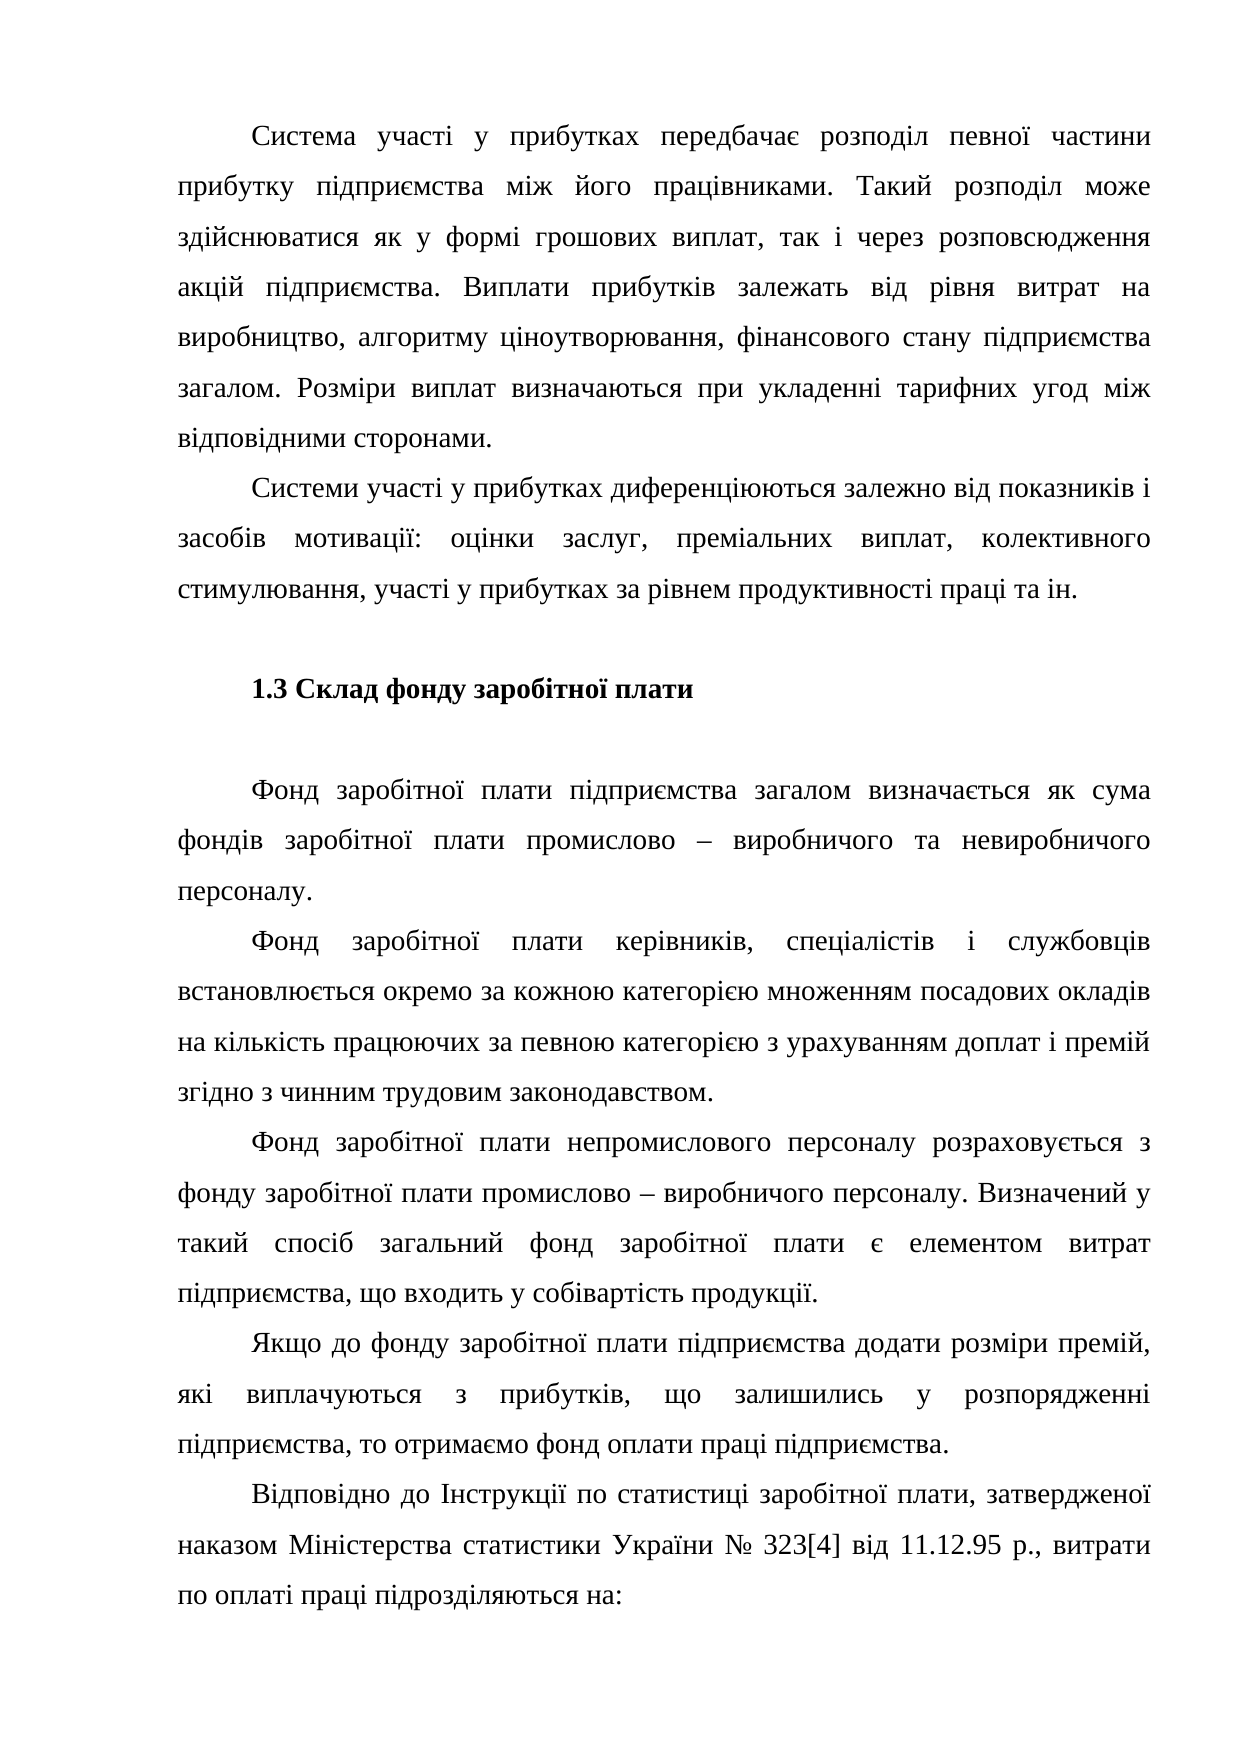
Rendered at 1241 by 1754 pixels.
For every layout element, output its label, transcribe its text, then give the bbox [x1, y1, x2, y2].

text Відповідно до Інструкції по статистиці заробітної плати, затвердженої наказом Міністерства статистики України № 323[4] від 11.12.95 р., витрати по оплаті праці підрозділяються на: [177, 1477, 1152, 1611]
text Система участі у прибутках передбачає розподіл певної частини прибутку підприємства між його працівниками. Такий розподіл може здійснюватися як у формі грошових виплат, так і через розповсюдження акцій підприємства. Виплати прибутків залежать від рівня витрат на виробництво, алгоритму ціноутворювання, фінансового стану підприємства загалом. Розміри виплат визначаються при укладенні тарифних угод між відповідними сторонами. [177, 118, 1152, 453]
text 1.3 Склад фонду заробітної плати [177, 672, 1152, 705]
text Системи участі у прибутках диференціюються залежно від показників і засобів мотивації: оцінки заслуг, преміальних виплат, колективного стимулювання, участі у прибутках за рівнем продуктивності праці та ін. [177, 470, 1152, 604]
text Фонд заробітної плати підприємства загалом визначається як сума фондів заробітної плати промислово – виробничого та невиробничого персоналу. [177, 772, 1152, 906]
text Фонд заробітної плати керівників, спеціалістів і службовців встановлюється окремо за кожною категорією множенням посадових окладів на кількість працюючих за певною категорією з урахуванням доплат і премій згідно з чинним трудовим законодавством. [177, 923, 1152, 1108]
text Фонд заробітної плати непромислового персоналу розраховується з фонду заробітної плати промислово – виробничого персоналу. Визначений у такий спосіб загальний фонд заробітної плати є елементом витрат підприємства, що входить у собівартість продукції. [177, 1124, 1152, 1309]
text Якщо до фонду заробітної плати підприємства додати розміри премій, які виплачуються з прибутків, що залишились у розпорядженні підприємства, то отримаємо фонд оплати праці підприємства. [177, 1326, 1152, 1460]
